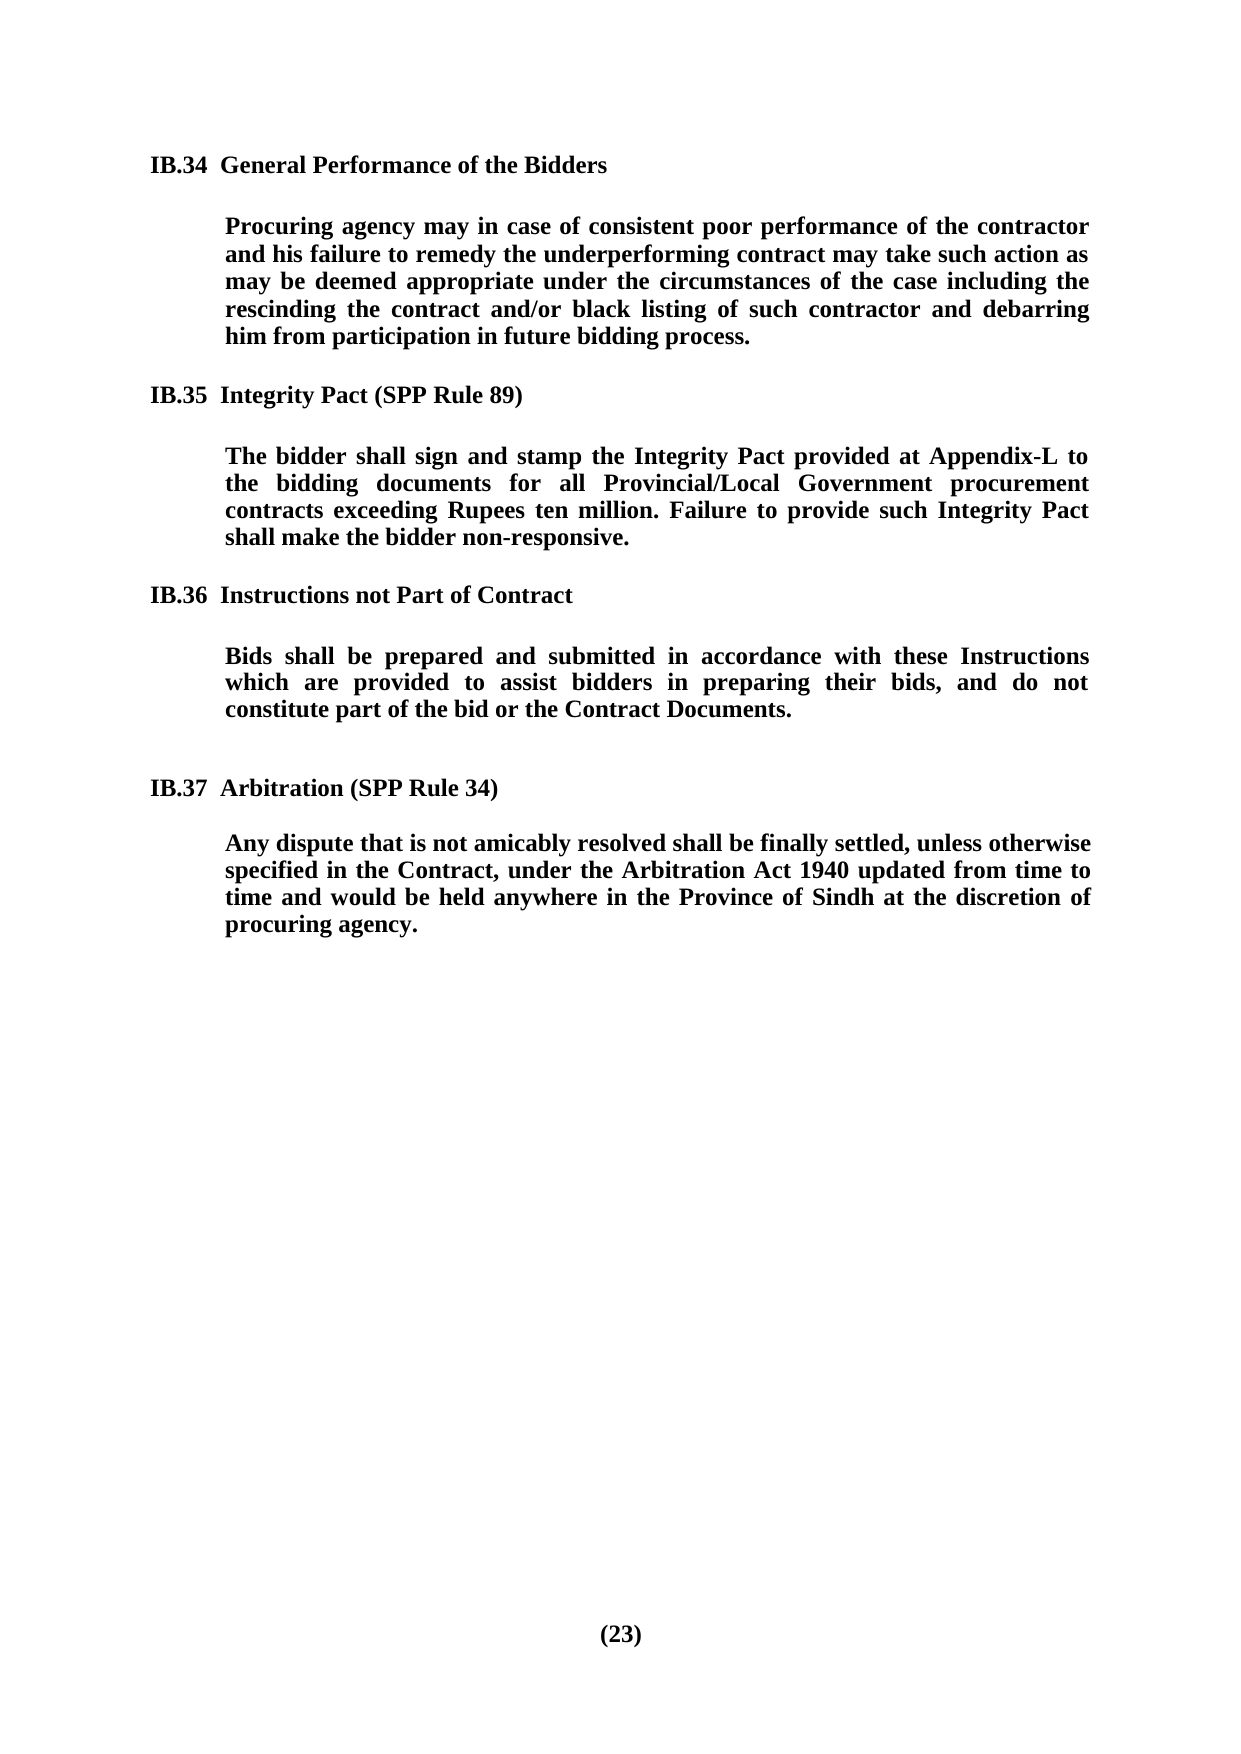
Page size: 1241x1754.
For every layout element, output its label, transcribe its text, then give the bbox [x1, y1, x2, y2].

text Bids shall be prepared and submitted in accordance with these Instructions which are provided to assist bidders in preparing their bids, and do not constitute part of the bid or the Contract Documents. [225, 643, 1090, 723]
text IB.37 Arbitration (SPP Rule 34) [150, 773, 1092, 802]
text (23) [600, 1619, 1092, 1647]
text The bidder shall sign and stamp the Integrity Pact provided at Appendix-L to the bidding documents for all Provincial/Local Government procurement contracts exceeding Rupees ten million. Failure to provide such Integrity Pact shall make the bidder non-responsive. [225, 443, 1090, 551]
text IB.34 General Performance of the Bidders [150, 150, 1092, 179]
text Procuring agency may in case of consistent poor performance of the contractor and his failure to remedy the underperforming contract may take such action as may be deemed appropriate under the circumstances of the case including the rescinding the contract and/or black listing of such contractor and debarring him from participation in future bidding process. [225, 213, 1090, 350]
text IB.35 Integrity Pact (SPP Rule 89) [150, 380, 1092, 408]
text IB.36 Instructions not Part of Contract [150, 580, 1092, 609]
text Any dispute that is not amicably resolved shall be finally settled, unless otherwise specified in the Contract, under the Arbitration Act 1940 updated from time to time and would be held anywhere in the Province of Sindh at the discretion of procuring agency. [225, 829, 1092, 938]
